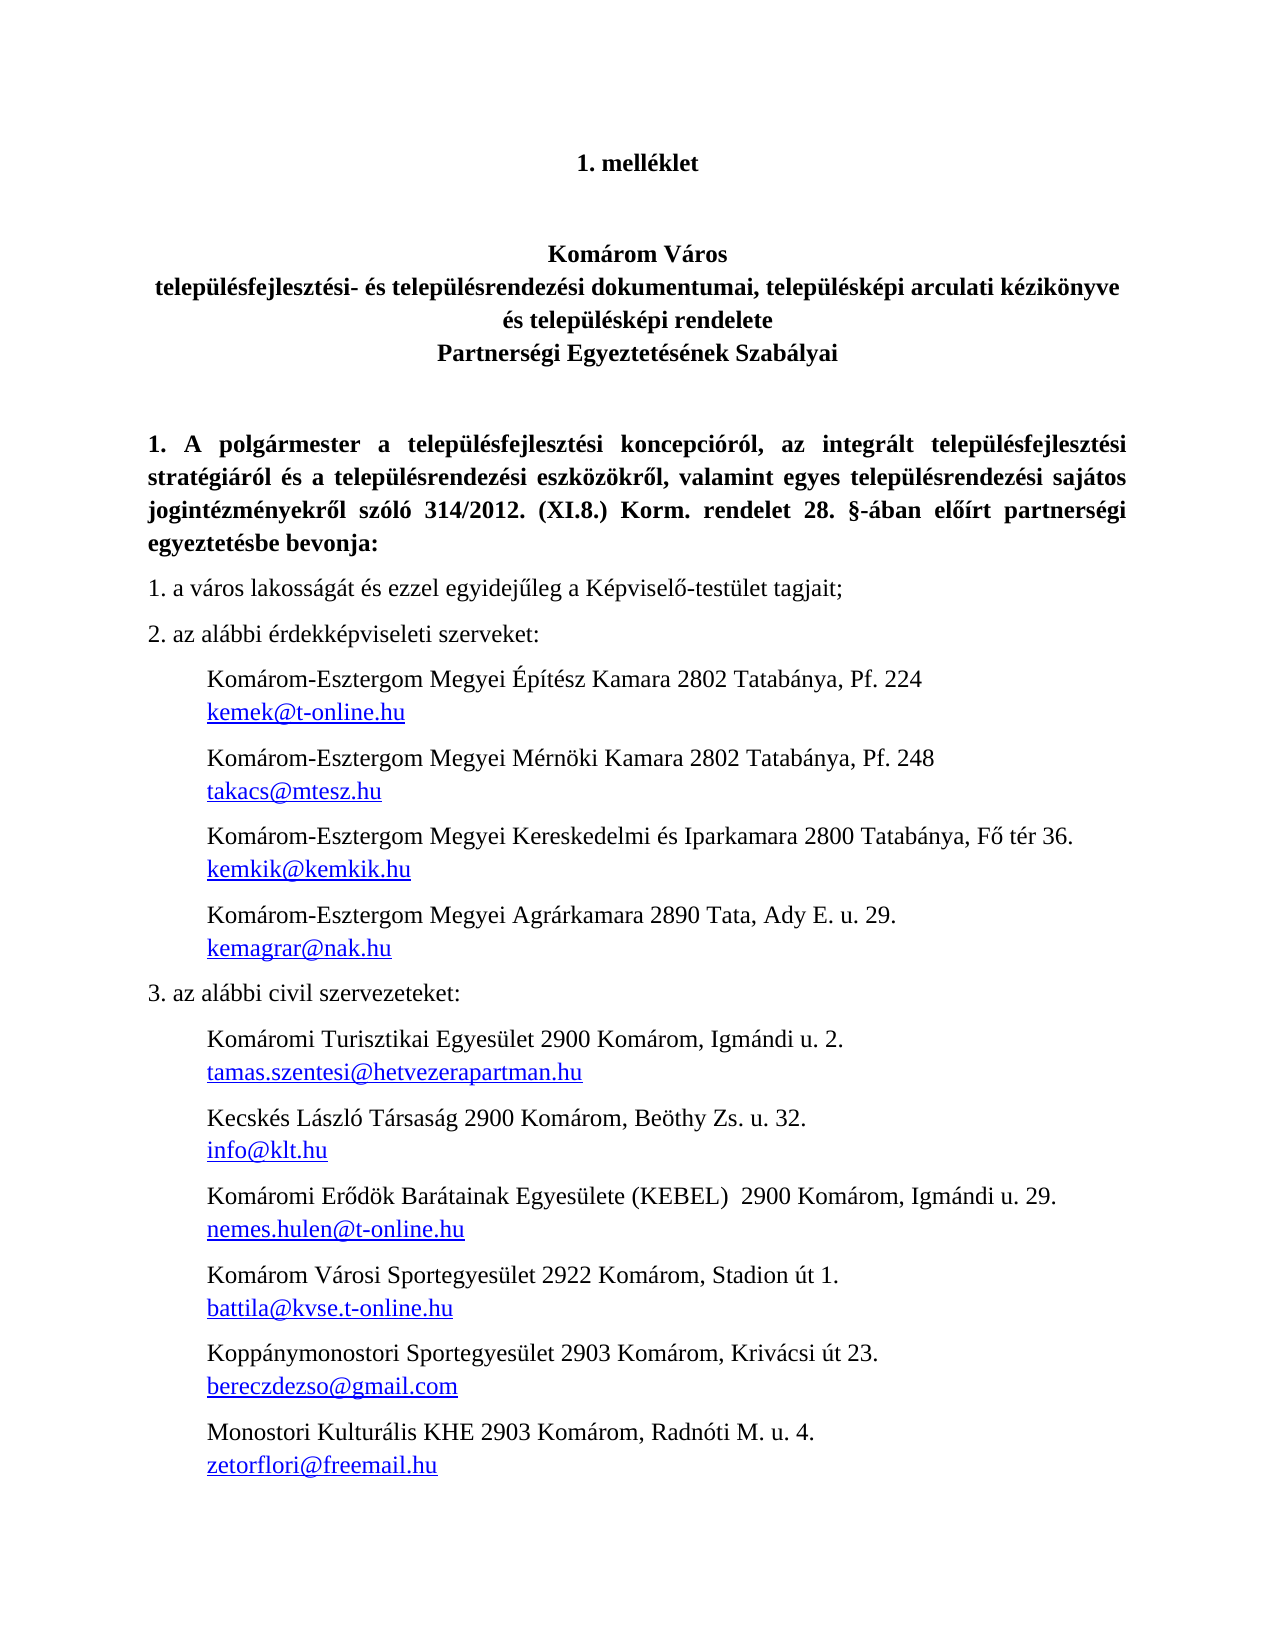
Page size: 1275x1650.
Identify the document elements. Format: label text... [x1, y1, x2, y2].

text Koppánymonostori Sportegyesület 2903 Komárom, Krivácsi út 23. bereczdezso@gmail.com [207, 1338, 1127, 1400]
text Komárom-Esztergom Megyei Agrárkamara 2890 Tata, Ady E. u. 29. kemagrar@nak.hu [207, 900, 1127, 962]
text tamas.szentesi@hetvezerapartman.hu [207, 1057, 1127, 1086]
text Komárom Városi Sportegyesület 2922 Komárom, Stadion út 1. battila@kvse.t-online.hu [207, 1260, 1127, 1321]
text Komáromi Erődök Barátainak Egyesülete (KEBEL) 2900 Komárom, Igmándi u. 29. nHYPERLINK "mailto:nemes.hulen@t-online.hu"eHYPERLINK "mailto:nemes.hulen@t-online.hu"mes.hulen@t-online.hu [207, 1181, 1127, 1243]
text Komárom-Esztergom Megyei Mérnöki Kamara 2802 Tatabánya, Pf. 248 takacs@mtesz.hu [207, 743, 1127, 805]
text 3. az alábbi civil szervezeteket: [148, 978, 1127, 1007]
text 2. az alábbi érdekképviseleti szerveket: [148, 619, 1127, 648]
text Kecskés László Társaság 2900 Komárom, Beöthy Zs. u. 32. info@klt.hu [207, 1103, 1127, 1164]
text város lakosságát és ezzel egyidejűleg a Képviselő-testület tagjait; [148, 573, 1127, 602]
text Komárom-Esztergom Megyei Kereskedelmi és Iparkamara 2800 Tatabánya, Fő tér 36. kemkik@kemkik.hu [207, 821, 1127, 883]
text Monostori Kulturális KHE 2903 Komárom, Radnóti M. u. 4. zetorflori@freemail.hu [207, 1417, 1127, 1478]
text Komáromi Turisztikai Egyesület 2900 Komárom, Igmándi u. 2. [207, 1024, 1127, 1053]
text Komárom-Esztergom Megyei Építész Kamara 2802 Tatabánya, Pf. 224 kemek@t-online.hu [207, 664, 1127, 726]
text 1. A polgármester a településfejlesztési koncepcióról, az integrált településfejlesztési stratégiáról és a településrendezési eszközökről, valamint egyes településrendezési sajátos jogintézményekről szóló 314/2012. (XI.8.) Korm. rendelet 28. §-ában előírt partnerségi egyeztetésbe bevonja: [148, 429, 1127, 557]
text 1. melléklet [148, 148, 1127, 176]
text Komárom Város településfejlesztési- és településrendezési dokumentumai, településképi arculati kézikönyve és településképi rendelete Partnerségi Egyeztetésének Szabályai [148, 239, 1127, 366]
